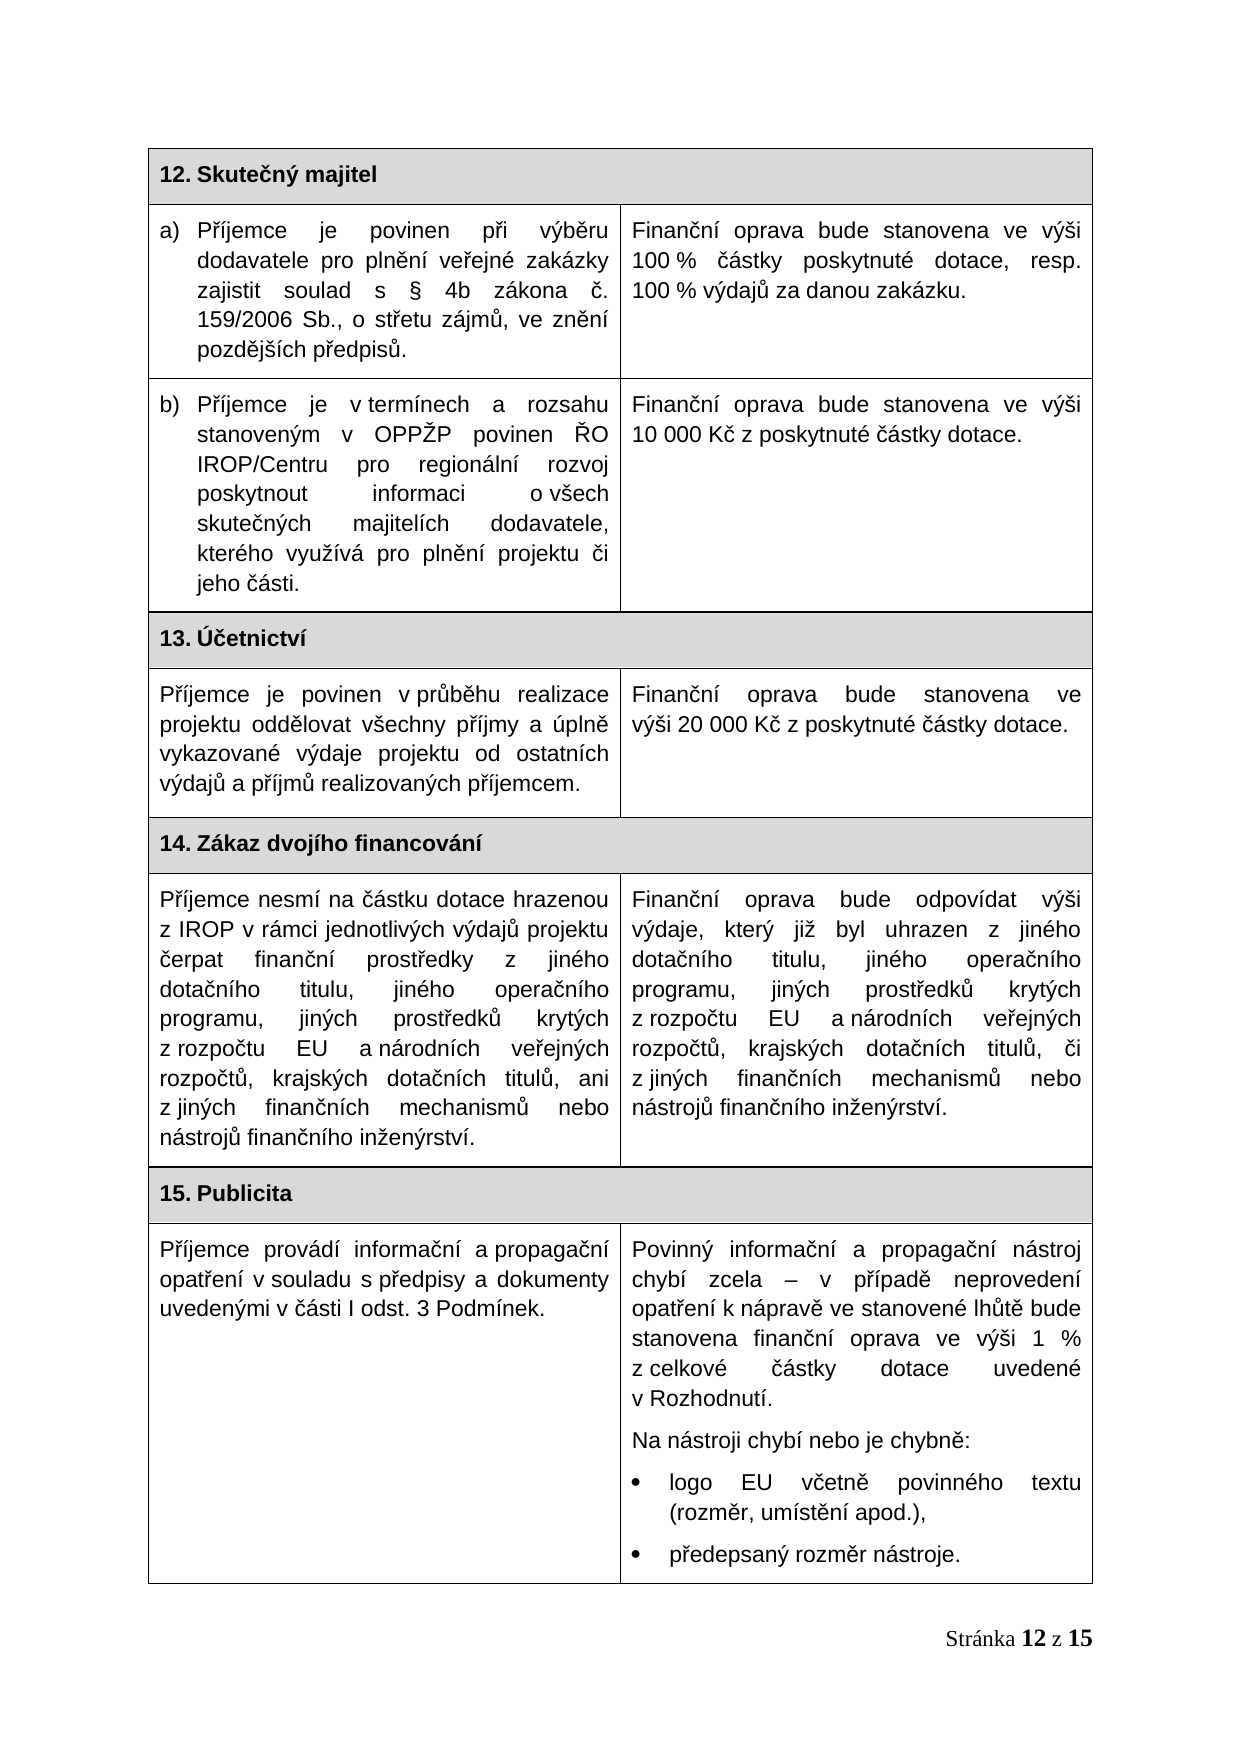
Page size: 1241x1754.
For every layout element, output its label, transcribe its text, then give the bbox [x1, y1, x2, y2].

table_cell Finanční oprava bude stanovena ve výši 20 000 Kč z poskytnuté částky dotace. [621, 669, 1092, 817]
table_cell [621, 1224, 1092, 1583]
table_cell Finanční oprava bude stanovena ve výši 10 000 Kč z poskytnuté částky dotace. [621, 379, 1092, 611]
table_cell Příjemce je v termínech a rozsahu stanoveným v OPPŽP povinen ŘO IROP/Centru pro regionální rozvoj poskytnout informaci o všech skutečných majitelích dodavatele, kterého využívá pro plnění projektu či jeho části. [149, 379, 620, 611]
table_cell Finanční oprava bude stanovena ve výši 100 % částky poskytnuté dotace, resp. 100 % výdajů za danou zakázku. [621, 205, 1092, 378]
table_cell Příjemce je povinen v průběhu realizace projektu oddělovat všechny příjmy a úplně vykazované výdaje projektu od ostatních výdajů a příjmů realizovaných příjemcem. [149, 669, 620, 817]
table_cell Účetnictví [149, 613, 1092, 667]
table_cell Příjemce je povinen při výběru dodavatele pro plnění veřejné zakázky zajistit soulad s § 4b zákona č. 159/2006 Sb., o střetu zájmů, ve znění pozdějších předpisů. [149, 205, 620, 378]
table_cell Zákaz dvojího financování [149, 818, 1092, 873]
table_cell Publicita [149, 1168, 1092, 1222]
table_cell Finanční oprava bude odpovídat výši výdaje, který již byl uhrazen z jiného dotačního titulu, jiného operačního programu, jiných prostředků krytých z rozpočtu EU a národních veřejných rozpočtů, krajských dotačních titulů, či z jiných finančních mechanismů nebo nástrojů finančního inženýrství. [621, 874, 1092, 1166]
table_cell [149, 1224, 620, 1583]
table_cell Příjemce nesmí na částku dotace hrazenou z IROP v rámci jednotlivých výdajů projektu čerpat finanční prostředky z jiného dotačního titulu, jiného operačního programu, jiných prostředků krytých z rozpočtu EU a národních veřejných rozpočtů, krajských dotačních titulů, ani z jiných finančních mechanismů nebo nástrojů finančního inženýrství. [149, 874, 620, 1166]
table_cell Skutečný majitel [149, 149, 1092, 204]
